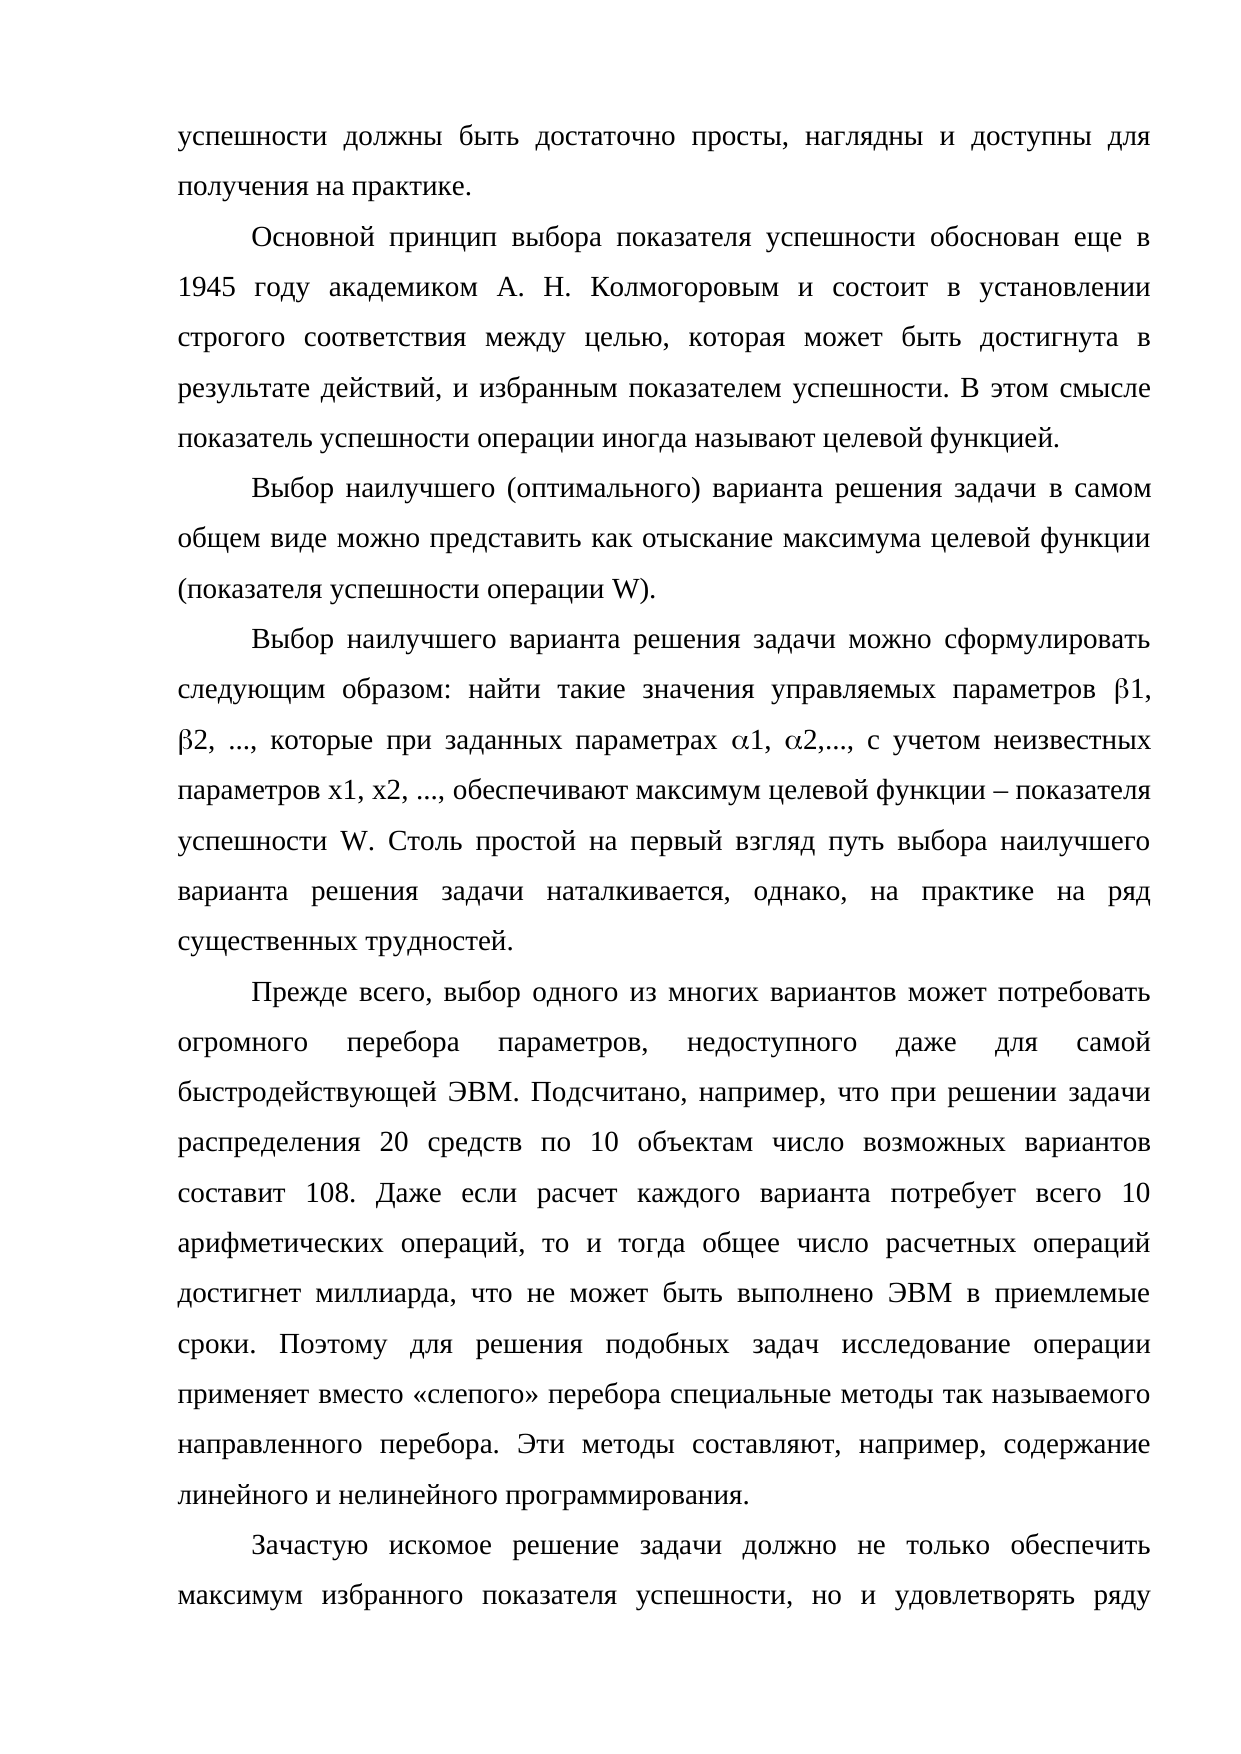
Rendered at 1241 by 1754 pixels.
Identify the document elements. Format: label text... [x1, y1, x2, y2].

text Выбор наилучшего (оптимального) варианта решения задачи в самом общем виде можно представить как отыскание максимума целевой функции (показателя успешности операции W). [177, 470, 1152, 604]
text Основной принцип выбора показателя успешности обоснован еще в 1945 году академиком А. Н. Колмогоровым и состоит в установлении строгого соответствия между целью, которая может быть достигнута в результате действий, и избранным показателем успешности. В этом смысле показатель успешности операции иногда называют целевой функцией. [177, 219, 1152, 453]
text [177, 118, 1152, 202]
text Выбор наилучшего варианта решения задачи можно сформулировать следующим образом: найти такие значения управляемых параметров 1, 2, ..., которые при заданных параметрах 1, 2,..., с учетом неизвестных параметров x1, x2, ..., обеспечивают максимум целевой функции – показателя успешности W. Столь простой на первый взгляд путь выбора наилучшего варианта решения задачи наталкивается, однако, на практике на ряд существенных трудностей. [177, 621, 1152, 957]
text Прежде всего, выбор одного из многих вариантов может потребовать огромного перебора параметров, недоступного даже для самой быстродействующей ЭВМ. Подсчитано, например, что при решении задачи распределения 20 средств по 10 объектам число возможных вариантов составит 108. Даже если расчет каждого варианта потребует всего 10 арифметических операций, то и тогда общее число расчетных операций достигнет миллиарда, что не может быть выполнено ЭВМ в приемлемые сроки. Поэтому для решения подобных задач исследование операции применяет вместо «слепого» перебора специальные методы так называемого направленного перебора. Эти методы составляют, например, содержание линейного и нелинейного программирования. [177, 974, 1152, 1510]
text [177, 1527, 1152, 1611]
